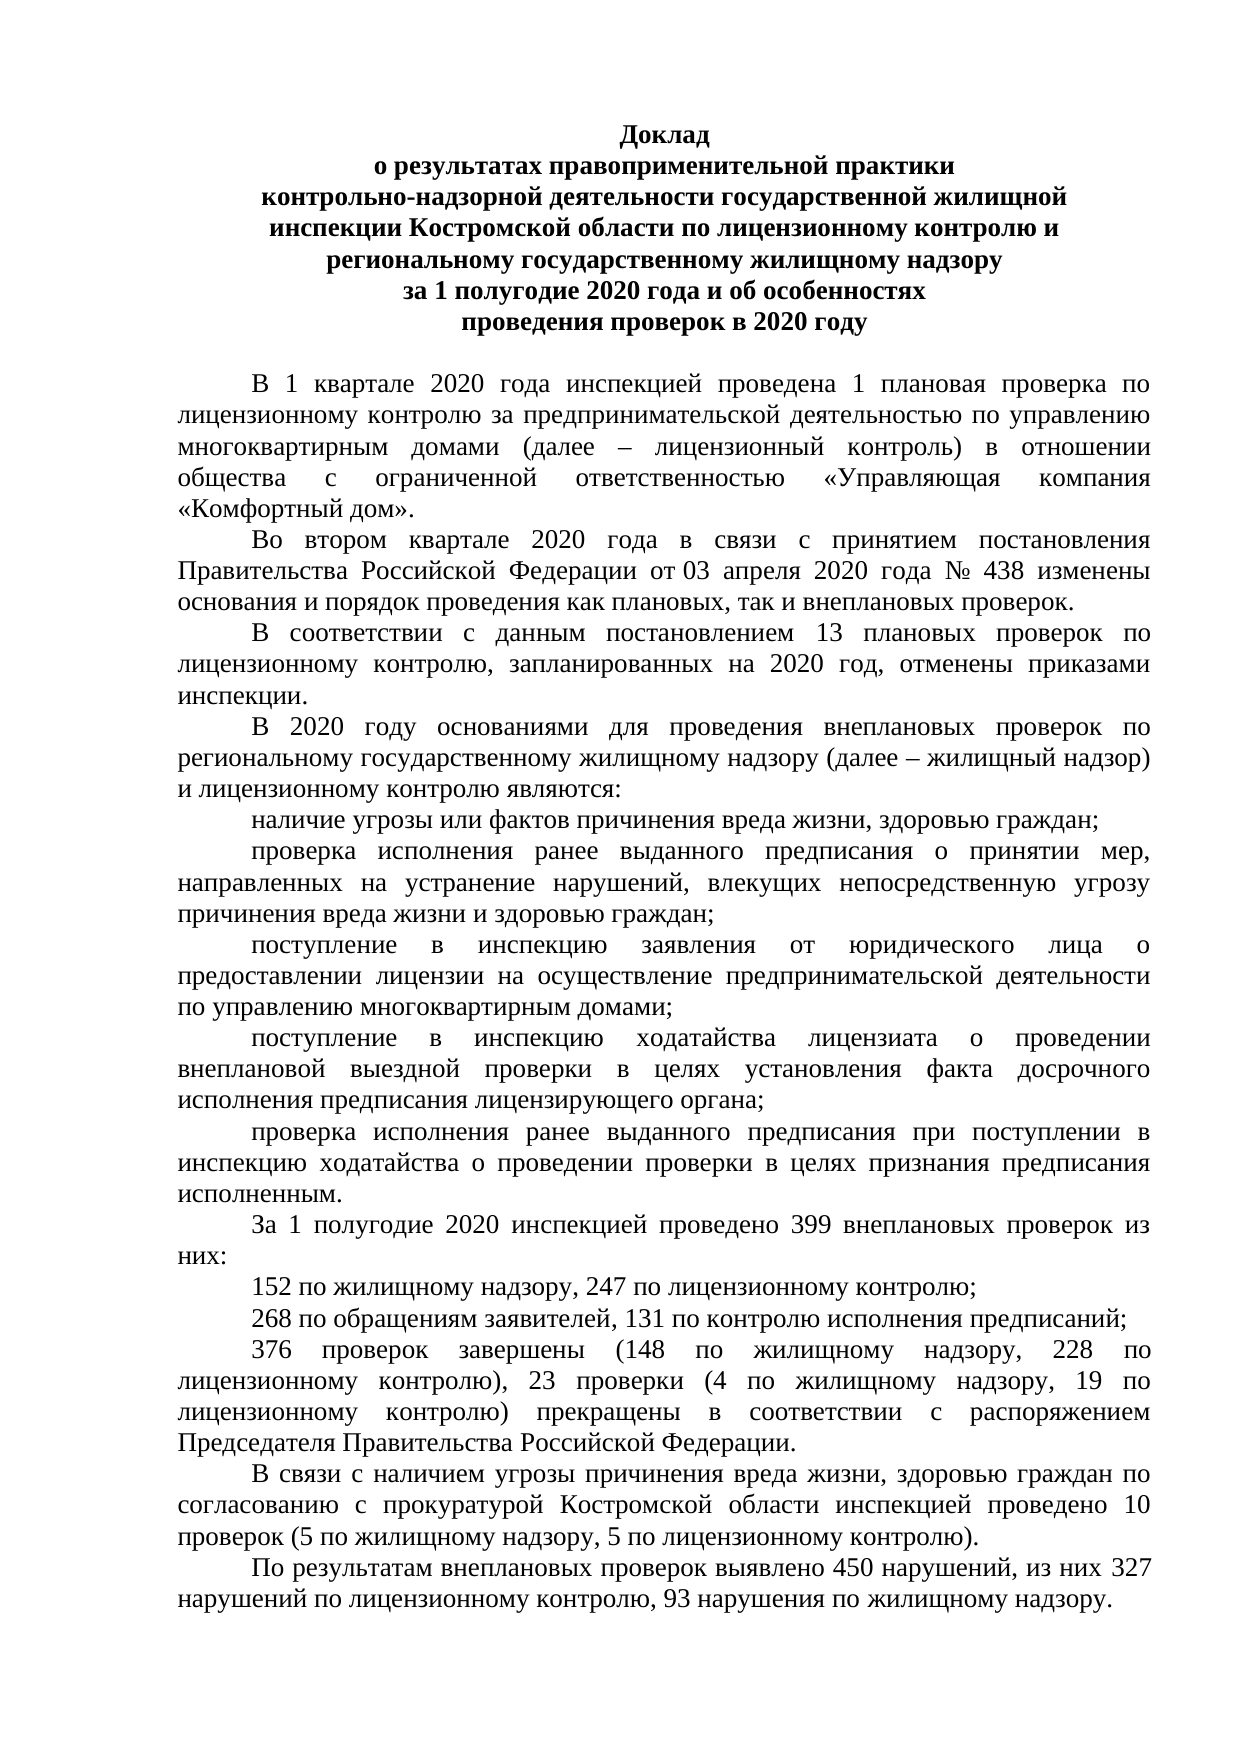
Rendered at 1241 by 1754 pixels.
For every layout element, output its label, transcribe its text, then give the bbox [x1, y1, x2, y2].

text По результатам внеплановых проверок выявлено 450 нарушений, из них 327 нарушений по лицензионному контролю, 93 нарушения по жилищному надзору. [177, 1551, 1152, 1613]
text В связи с наличием угрозы причинения вреда жизни, здоровью граждан по согласованию с прокуратурой Костромской области инспекцией проведено 10 проверок (5 по жилищному надзору, 5 по лицензионному контролю). [177, 1457, 1152, 1551]
text Во втором квартале 2020 года в связи с принятием постановления Правительства Российской Федерации от 03 апреля 2020 года № 438 изменены основания и порядок проведения как плановых, так и внеплановых проверок. [177, 523, 1152, 616]
text проверка исполнения ранее выданного предписания о принятии мер, направленных на устранение нарушений, влекущих непосредственную угрозу причинения вреда жизни и здоровью граждан; [177, 834, 1152, 928]
text о результатах правоприменительной практики [177, 149, 1152, 180]
text 152 по жилищному надзору, 247 по лицензионному контролю; [177, 1271, 1152, 1302]
text контрольно-надзорной деятельности государственной жилищной [177, 180, 1152, 212]
text Доклад [177, 118, 1152, 149]
text 376 проверок завершены (148 по жилищному надзору, 228 по лицензионному контролю), 23 проверки (4 по жилищному надзору, 19 по лицензионному контролю) прекращены в соответствии с распоряжением Председателя Правительства Российской Федерации. [177, 1333, 1152, 1457]
text поступление в инспекцию ходатайства лицензиата о проведении внеплановой выездной проверки в целях установления факта досрочного исполнения предписания лицензирующего органа; [177, 1021, 1152, 1115]
text наличие угрозы или фактов причинения вреда жизни, здоровью граждан; [177, 803, 1152, 834]
text В 2020 году основаниями для проведения внеплановых проверок по региональному государственному жилищному надзору (далее – жилищный надзор) и лицензионному контролю являются: [177, 710, 1152, 803]
text В 1 квартале 2020 года инспекцией проведена 1 плановая проверка по лицензионному контролю за предпринимательской деятельностью по управлению многоквартирным домами (далее – лицензионный контроль) в отношении общества с ограниченной ответственностью «Управляющая компания «Комфортный дом». [177, 367, 1152, 523]
text проведения проверок в 2020 году [177, 305, 1152, 336]
text поступление в инспекцию заявления от юридического лица о предоставлении лицензии на осуществление предпринимательской деятельности по управлению многоквартирным домами; [177, 928, 1152, 1021]
text За 1 полугодие 2020 инспекцией проведено 399 внеплановых проверок из них: [177, 1208, 1152, 1271]
text региональному государственному жилищному надзору [177, 243, 1152, 274]
text проверка исполнения ранее выданного предписания при поступлении в инспекцию ходатайства о проведении проверки в целях признания предписания исполненным. [177, 1115, 1152, 1208]
text В соответствии с данным постановлением 13 плановых проверок по лицензионному контролю, запланированных на 2020 год, отменены приказами инспекции. [177, 616, 1152, 710]
text инспекции Костромской области по лицензионному контролю и [177, 212, 1152, 243]
text 268 по обращениям заявителей, 131 по контролю исполнения предписаний; [177, 1302, 1152, 1333]
text за 1 полугодие 2020 года и об особенностях [177, 274, 1152, 305]
